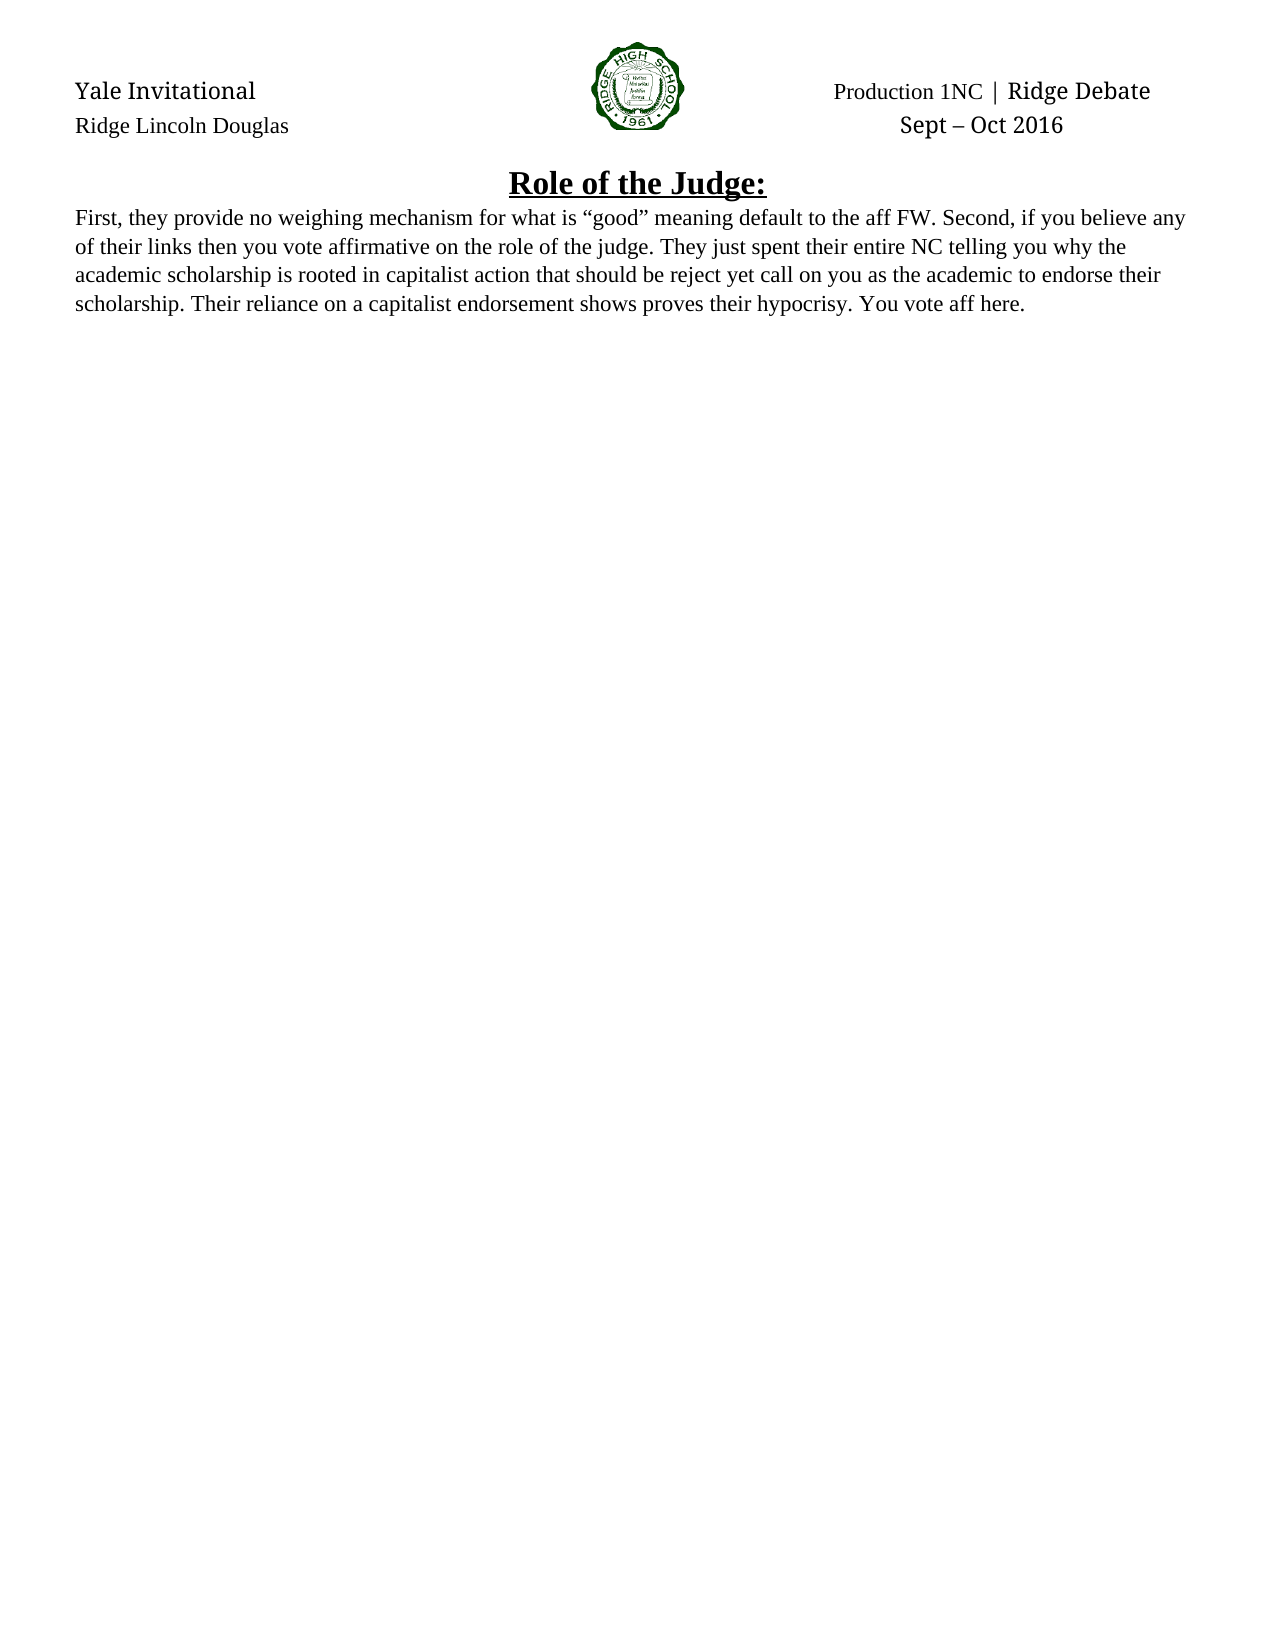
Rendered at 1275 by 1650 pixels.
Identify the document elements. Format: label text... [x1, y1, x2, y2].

subtitle Role of the Judge: [75, 163, 1200, 201]
picture [577, 42, 697, 130]
text First, they provide no weighing mechanism for what is “good” meaning default to the aff FW. Second, if you believe any of their links then you vote affirmative on the role of the judge. They just spent their entire NC telling you why the academic scholarship is rooted in capitalist action that should be reject yet call on you as the academic to endorse their scholarship. Their reliance on a capitalist endorsement shows proves their hypocrisy. You vote aff here. [75, 204, 1200, 316]
